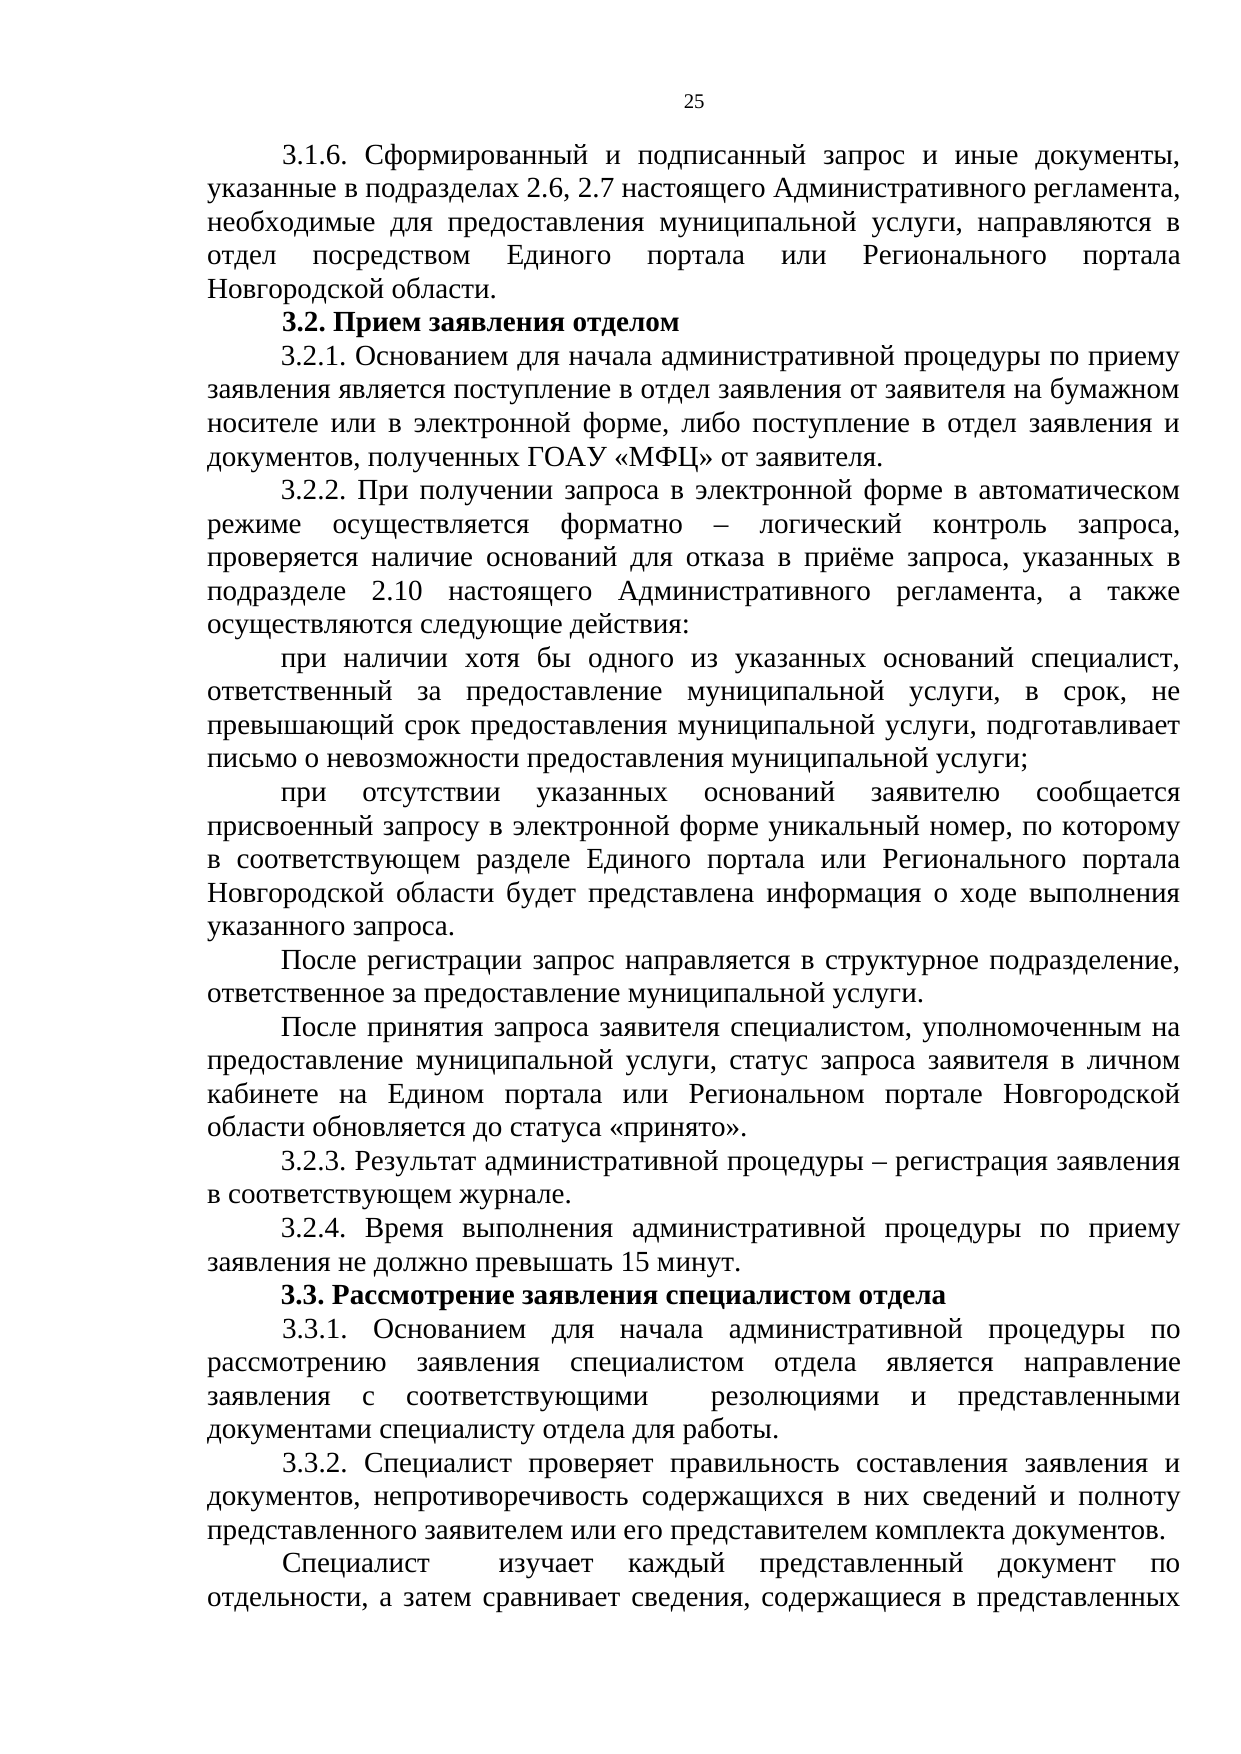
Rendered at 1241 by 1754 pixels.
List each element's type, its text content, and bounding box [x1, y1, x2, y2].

text 3.1.6. Сформированный и подписанный запрос и иные документы, указанные в подразделах 2.6, 2.7 настоящего Административного регламента, необходимые для предоставления муниципальной услуги, направляются в отдел посредством Единого портала или Регионального портала Новгородской области. [207, 137, 1181, 304]
text После регистрации запрос направляется в структурное подразделение, ответственное за предоставление муниципальной услуги. [207, 942, 1181, 1009]
text 3.2.3. Результат административной процедуры – регистрация заявления в соответствующем журнале. [207, 1143, 1181, 1210]
text Специалист изучает каждый представленный документ по отдельности, а затем сравнивает сведения, содержащиеся в представленных документах. [207, 1546, 1181, 1613]
text при наличии хотя бы одного из указанных оснований специалист, ответственный за предоставление муниципальной услуги, в срок, не превышающий срок предоставления муниципальной услуги, подготавливает письмо о невозможности предоставления муниципальной услуги; [207, 640, 1181, 774]
text 3.3.1. Основанием для начала административной процедуры по рассмотрению заявления специалистом отдела является направление заявления с соответствующими резолюциями и представленными документами специалисту отдела для работы. [207, 1311, 1181, 1445]
text 3.2.4. Время выполнения административной процедуры по приему заявления не должно превышать 15 минут. [207, 1210, 1181, 1277]
text 3.2. Прием заявления отделом [207, 304, 1181, 338]
text 3.3.2. Специалист проверяет правильность составления заявления и документов, непротиворечивость содержащихся в них сведений и полноту представленного заявителем или его представителем комплекта документов. [207, 1445, 1181, 1546]
text 3.2.2. При получении запроса в электронной форме в автоматическом режиме осуществляется форматно – логический контроль запроса, проверяется наличие оснований для отказа в приёме запроса, указанных в подразделе 2.10 настоящего Административного регламента, а также осуществляются следующие действия: [207, 472, 1181, 640]
text После принятия запроса заявителя специалистом, уполномоченным на предоставление муниципальной услуги, статус запроса заявителя в личном кабинете на Едином портала или Региональном портале Новгородской области обновляется до статуса «принято». [207, 1009, 1181, 1143]
text при отсутствии указанных оснований заявителю сообщается присвоенный запросу в электронной форме уникальный номер, по которому в соответствующем разделе Единого портала или Регионального портала Новгородской области будет представлена информация о ходе выполнения указанного запроса. [207, 774, 1181, 942]
text 3.2.1. Основанием для начала административной процедуры по приему заявления является поступление в отдел заявления от заявителя на бумажном носителе или в электронной форме, либо поступление в отдел заявления и документов, полученных ГОАУ «МФЦ» от заявителя. [207, 338, 1181, 472]
text 3.3. Рассмотрение заявления специалистом отдела [207, 1277, 1181, 1311]
